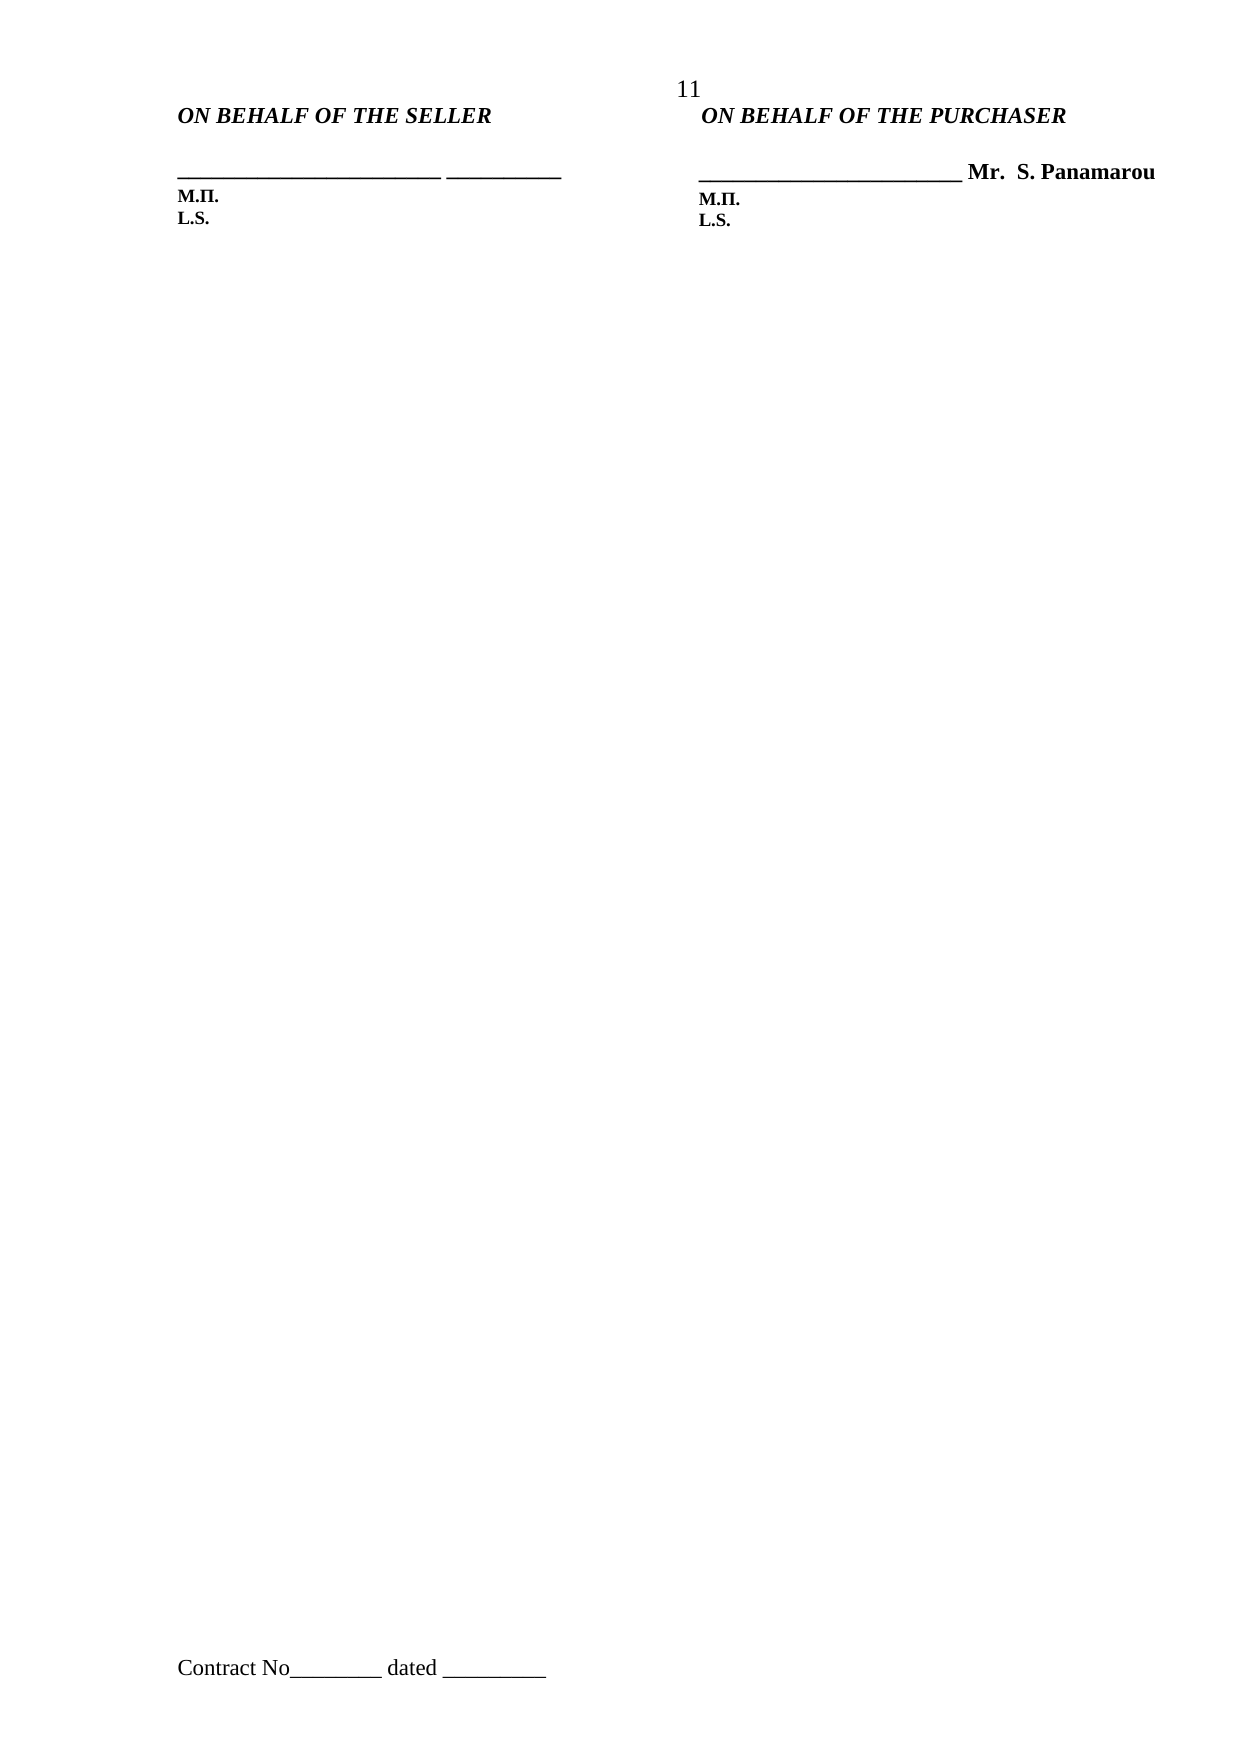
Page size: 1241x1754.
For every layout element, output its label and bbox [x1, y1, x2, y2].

table_cell [687, 103, 1208, 231]
table_cell [166, 103, 687, 231]
